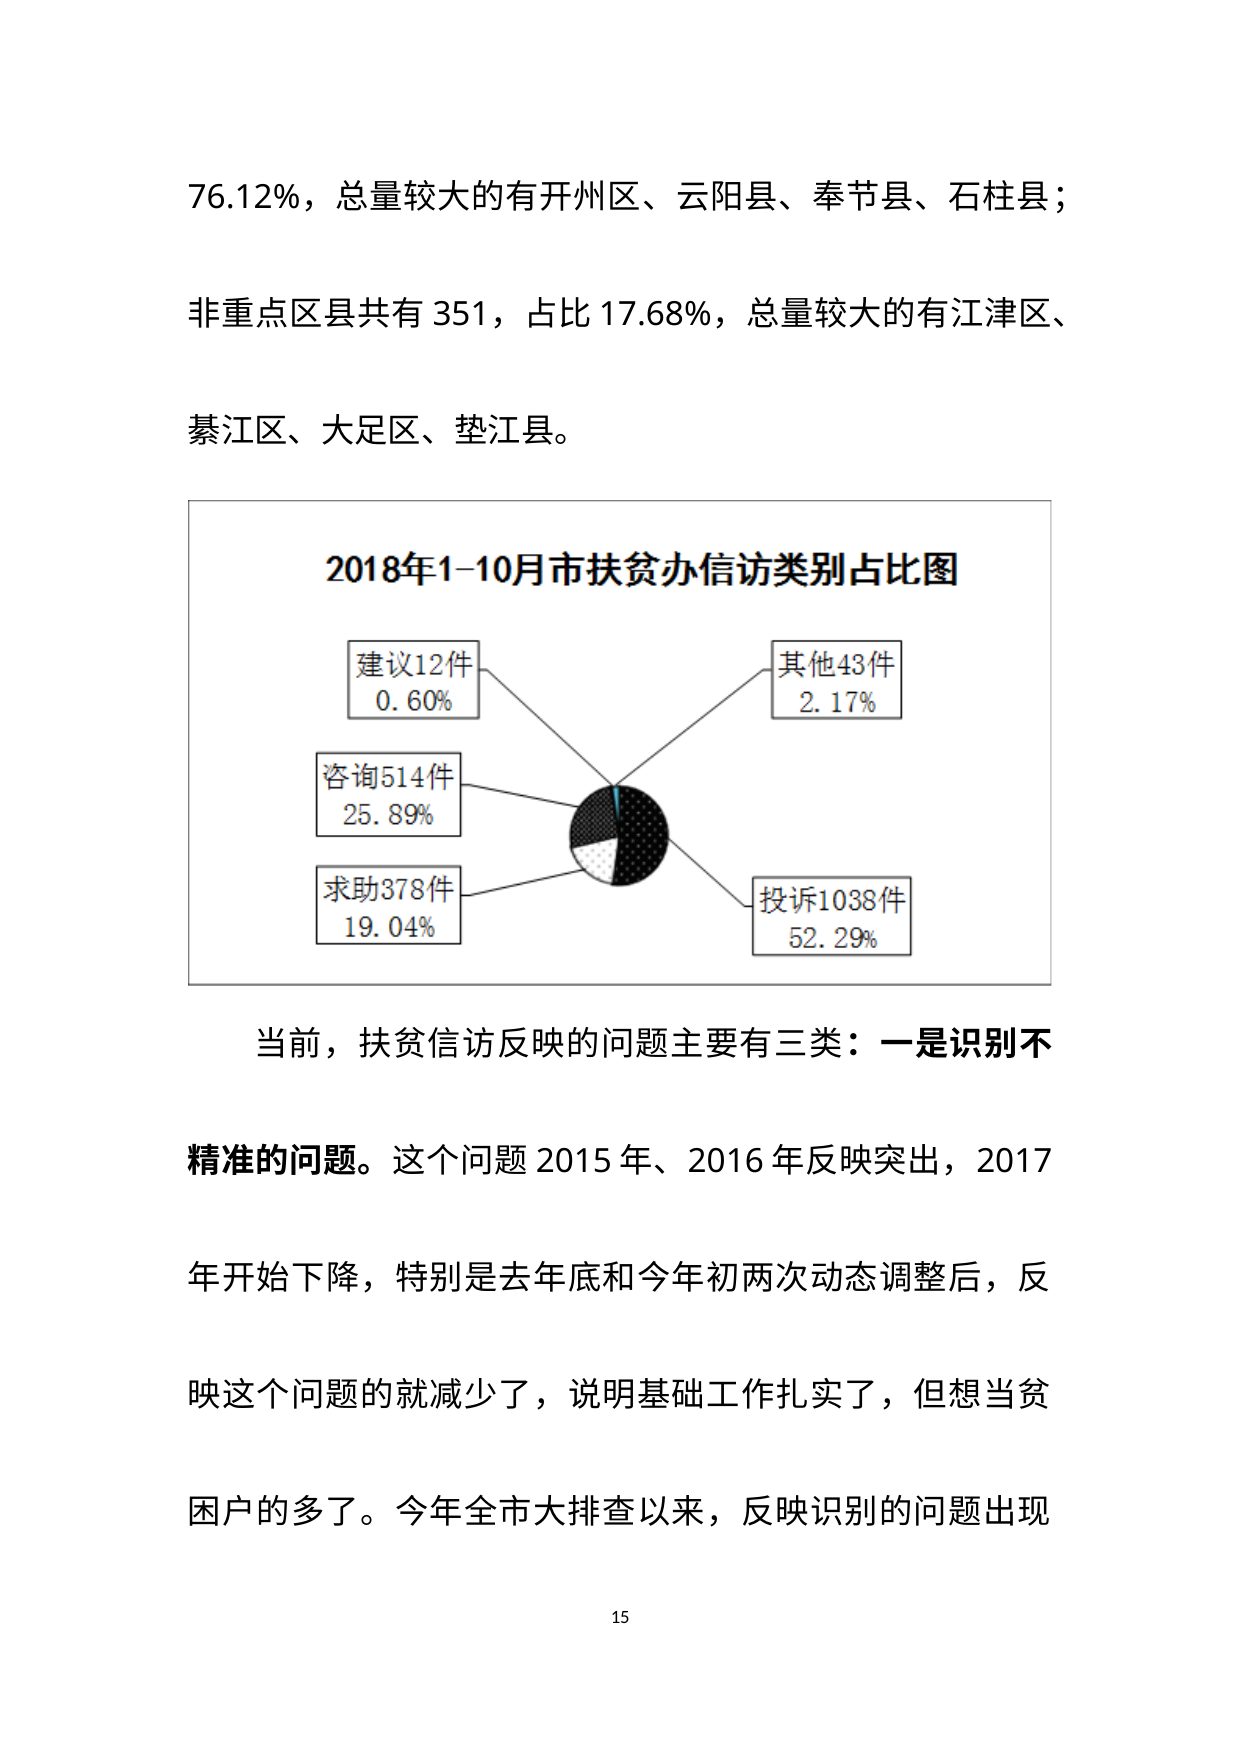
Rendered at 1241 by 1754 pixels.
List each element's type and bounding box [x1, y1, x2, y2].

text [187, 162, 1053, 461]
text [187, 1008, 1053, 1541]
